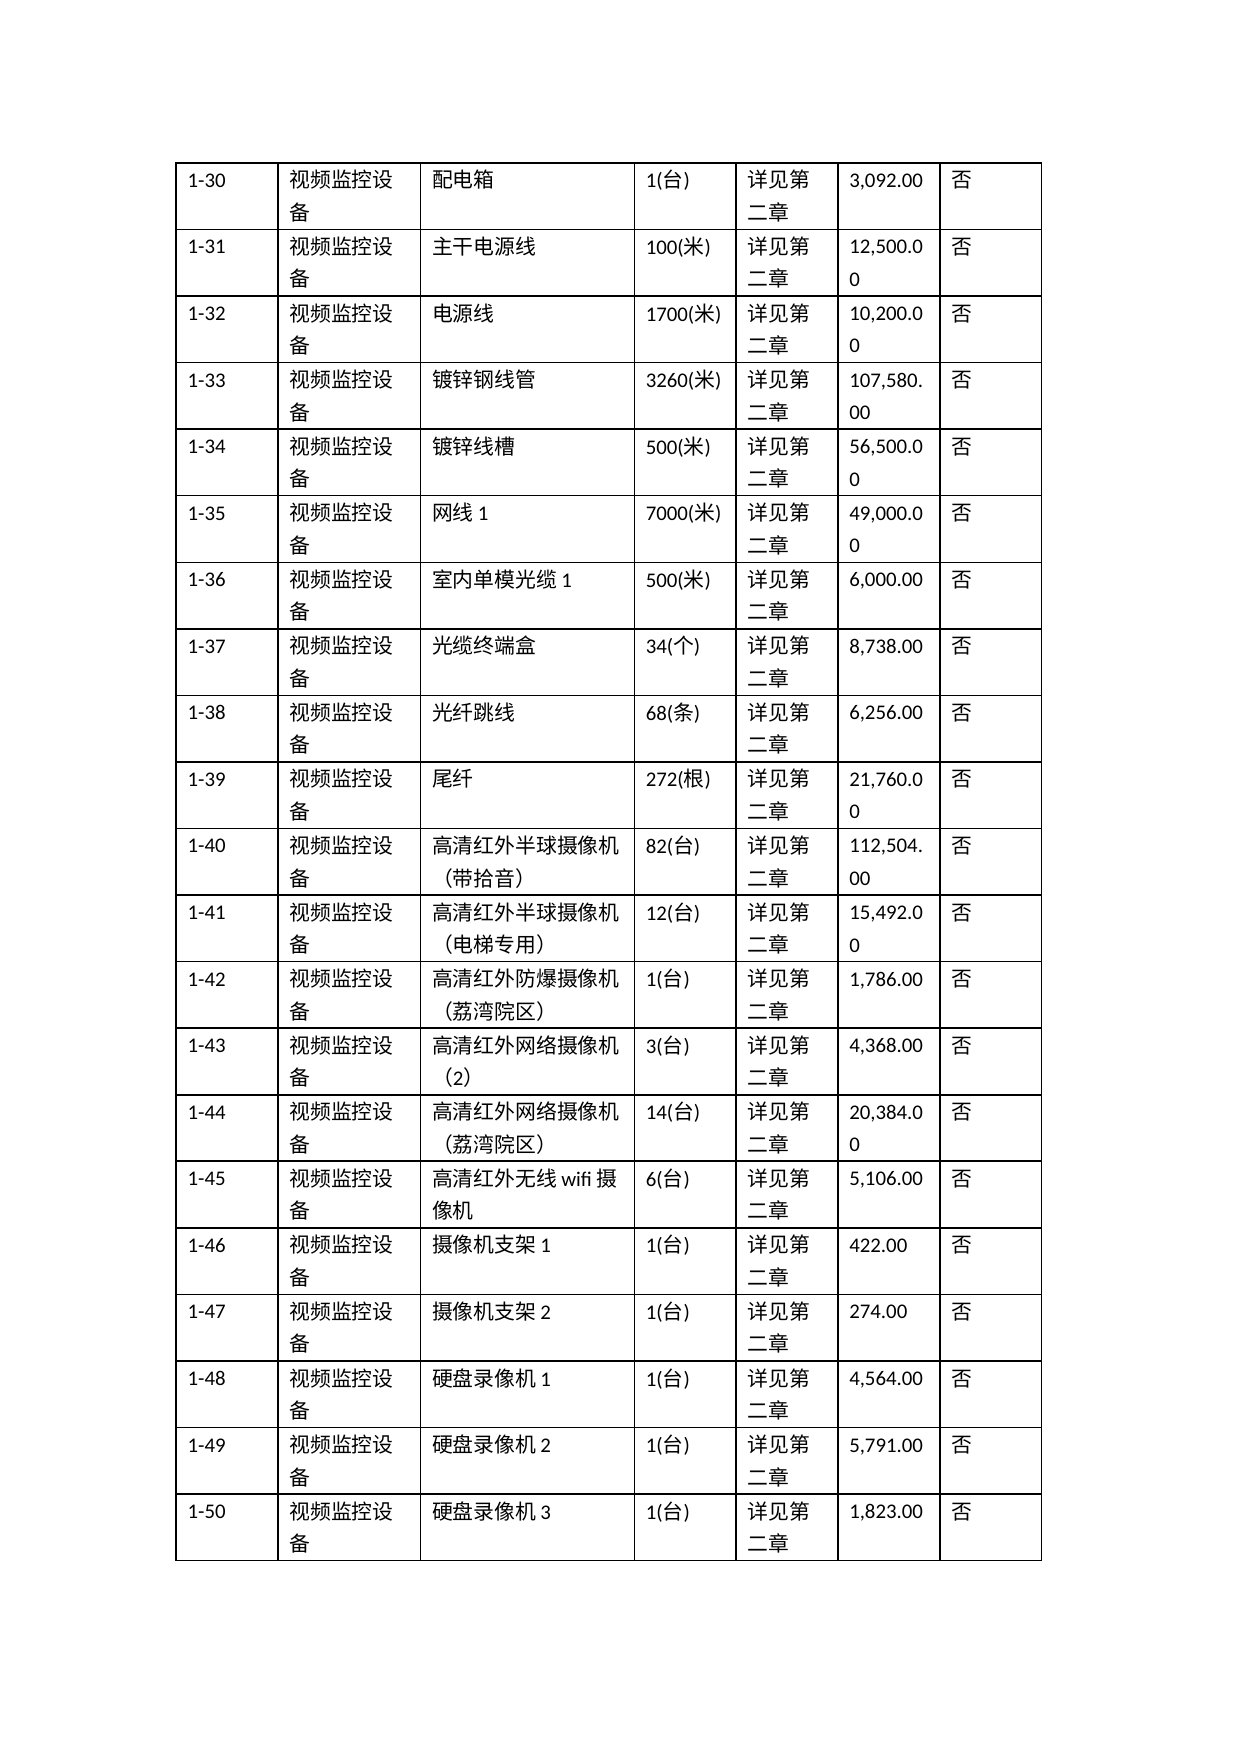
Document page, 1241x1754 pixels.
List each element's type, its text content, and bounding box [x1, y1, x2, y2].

table_cell 详见第二章 [737, 297, 837, 362]
table_cell 详见第二章 [737, 1362, 837, 1427]
table_cell 视频监控设备 [279, 1162, 420, 1227]
table_cell 否 [941, 430, 1041, 495]
table_cell 1(台) [635, 1495, 735, 1560]
table_cell 室内单模光缆1 [421, 563, 634, 628]
table_cell 1-32 [177, 297, 277, 362]
table_cell 详见第二章 [737, 1029, 837, 1094]
table_cell 1-30 [177, 164, 277, 228]
table_cell 1(台) [635, 962, 735, 1027]
table_cell 否 [941, 1096, 1041, 1160]
table_cell 4,564.00 [839, 1362, 939, 1427]
table_cell 视频监控设备 [279, 563, 420, 628]
table_cell 光纤跳线 [421, 696, 634, 761]
table_cell 详见第二章 [737, 563, 837, 628]
table_cell 5,791.00 [839, 1428, 939, 1493]
table_cell 详见第二章 [737, 1428, 837, 1493]
table_cell 视频监控设备 [279, 430, 420, 495]
table_cell 1700(米) [635, 297, 735, 362]
table_cell 否 [941, 696, 1041, 761]
table_cell 1-37 [177, 630, 277, 694]
table_cell 详见第二章 [737, 763, 837, 828]
table_cell 否 [941, 1029, 1041, 1094]
table_cell 视频监控设备 [279, 763, 420, 828]
table_cell 否 [941, 1295, 1041, 1360]
table_cell 否 [941, 630, 1041, 694]
table_cell 硬盘录像机3 [421, 1495, 634, 1560]
table_cell 否 [941, 363, 1041, 428]
table_cell 1-36 [177, 563, 277, 628]
table_cell 否 [941, 1162, 1041, 1227]
table_cell 1-46 [177, 1229, 277, 1293]
table_cell 视频监控设备 [279, 1295, 420, 1360]
table_cell 详见第二章 [737, 164, 837, 228]
table_cell 1(台) [635, 1428, 735, 1493]
table_cell 12,500.00 [839, 230, 939, 295]
table_cell 摄像机支架2 [421, 1295, 634, 1360]
table_cell 高清红外防爆摄像机（荔湾院区） [421, 962, 634, 1027]
table_cell 1-33 [177, 363, 277, 428]
table_cell 否 [941, 896, 1041, 961]
table_cell 否 [941, 1229, 1041, 1293]
table_cell 6(台) [635, 1162, 735, 1227]
table_cell 视频监控设备 [279, 1495, 420, 1560]
table_cell 高清红外无线wifi摄像机 [421, 1162, 634, 1227]
table_cell 详见第二章 [737, 962, 837, 1027]
table_cell 视频监控设备 [279, 363, 420, 428]
table_cell 详见第二章 [737, 430, 837, 495]
table_cell 否 [941, 164, 1041, 228]
table_cell 硬盘录像机1 [421, 1362, 634, 1427]
table_cell 光缆终端盒 [421, 630, 634, 694]
table_cell 1-48 [177, 1362, 277, 1427]
table_cell 详见第二章 [737, 230, 837, 295]
table_cell 高清红外半球摄像机（电梯专用） [421, 896, 634, 961]
table_cell 82(台) [635, 829, 735, 894]
table_cell 1,823.00 [839, 1495, 939, 1560]
table_cell 500(米) [635, 430, 735, 495]
table_cell 配电箱 [421, 164, 634, 228]
table_cell 274.00 [839, 1295, 939, 1360]
table_cell 1(台) [635, 1362, 735, 1427]
table_cell 1-49 [177, 1428, 277, 1493]
table_cell 否 [941, 563, 1041, 628]
table_cell 否 [941, 1428, 1041, 1493]
table_cell 详见第二章 [737, 896, 837, 961]
table_cell 视频监控设备 [279, 230, 420, 295]
table_cell 5,106.00 [839, 1162, 939, 1227]
table_cell 视频监控设备 [279, 1029, 420, 1094]
table_cell 20,384.00 [839, 1096, 939, 1160]
table_cell 14(台) [635, 1096, 735, 1160]
table_cell 详见第二章 [737, 496, 837, 561]
table_cell 4,368.00 [839, 1029, 939, 1094]
table_cell 否 [941, 829, 1041, 894]
table_cell 112,504.00 [839, 829, 939, 894]
table_cell 尾纤 [421, 763, 634, 828]
table_cell 详见第二章 [737, 829, 837, 894]
table_cell 详见第二章 [737, 1495, 837, 1560]
table_cell 1-41 [177, 896, 277, 961]
table_cell 否 [941, 962, 1041, 1027]
table_cell 1(台) [635, 1229, 735, 1293]
table_cell 107,580.00 [839, 363, 939, 428]
table_cell 视频监控设备 [279, 496, 420, 561]
table_cell 视频监控设备 [279, 164, 420, 228]
table_cell 1-50 [177, 1495, 277, 1560]
table_cell 镀锌钢线管 [421, 363, 634, 428]
table_cell 1-38 [177, 696, 277, 761]
table_cell 视频监控设备 [279, 696, 420, 761]
table_cell 详见第二章 [737, 630, 837, 694]
table_cell 详见第二章 [737, 696, 837, 761]
table_cell 56,500.00 [839, 430, 939, 495]
table_cell 272(根) [635, 763, 735, 828]
table_cell 500(米) [635, 563, 735, 628]
table_cell 1(台) [635, 164, 735, 228]
table_cell 电源线 [421, 297, 634, 362]
table_cell 高清红外网络摄像机（荔湾院区） [421, 1096, 634, 1160]
table_cell 1,786.00 [839, 962, 939, 1027]
table_cell 视频监控设备 [279, 896, 420, 961]
table_cell 8,738.00 [839, 630, 939, 694]
table_cell 详见第二章 [737, 1096, 837, 1160]
table_cell 视频监控设备 [279, 829, 420, 894]
table_cell 视频监控设备 [279, 1096, 420, 1160]
table_cell 否 [941, 763, 1041, 828]
table_cell 1-39 [177, 763, 277, 828]
table_cell 否 [941, 230, 1041, 295]
table_cell 否 [941, 1362, 1041, 1427]
table_cell 硬盘录像机2 [421, 1428, 634, 1493]
table_cell 1-34 [177, 430, 277, 495]
table_cell 高清红外半球摄像机（带拾音） [421, 829, 634, 894]
table_cell 68(条) [635, 696, 735, 761]
table_cell 否 [941, 1495, 1041, 1560]
table_cell 15,492.00 [839, 896, 939, 961]
table_cell 12(台) [635, 896, 735, 961]
table_cell 详见第二章 [737, 1295, 837, 1360]
table_cell 1-42 [177, 962, 277, 1027]
table_cell 网线1 [421, 496, 634, 561]
table_cell 3(台) [635, 1029, 735, 1094]
table_cell 49,000.00 [839, 496, 939, 561]
table_cell 7000(米) [635, 496, 735, 561]
table_cell 21,760.00 [839, 763, 939, 828]
table_cell 1-43 [177, 1029, 277, 1094]
table_cell 摄像机支架1 [421, 1229, 634, 1293]
table_cell 1-47 [177, 1295, 277, 1360]
table_cell 1(台) [635, 1295, 735, 1360]
table_cell 高清红外网络摄像机（2） [421, 1029, 634, 1094]
table_cell 6,256.00 [839, 696, 939, 761]
table_cell 否 [941, 496, 1041, 561]
table_cell 视频监控设备 [279, 630, 420, 694]
table_cell 10,200.00 [839, 297, 939, 362]
table_cell 视频监控设备 [279, 1428, 420, 1493]
table_cell 视频监控设备 [279, 962, 420, 1027]
table_cell 视频监控设备 [279, 1362, 420, 1427]
table_cell 1-31 [177, 230, 277, 295]
table_cell 镀锌线槽 [421, 430, 634, 495]
table_cell 1-35 [177, 496, 277, 561]
table_cell 视频监控设备 [279, 1229, 420, 1293]
table_cell 视频监控设备 [279, 297, 420, 362]
table_cell 1-44 [177, 1096, 277, 1160]
table_cell 主干电源线 [421, 230, 634, 295]
table_cell 1-40 [177, 829, 277, 894]
table_cell 详见第二章 [737, 363, 837, 428]
table_cell 否 [941, 297, 1041, 362]
table_cell 详见第二章 [737, 1229, 837, 1293]
table_cell 1-45 [177, 1162, 277, 1227]
table_cell 6,000.00 [839, 563, 939, 628]
table_cell 422.00 [839, 1229, 939, 1293]
table_cell 34(个) [635, 630, 735, 694]
table_cell 3,092.00 [839, 164, 939, 228]
table_cell 3260(米) [635, 363, 735, 428]
table_cell 100(米) [635, 230, 735, 295]
table_cell 详见第二章 [737, 1162, 837, 1227]
